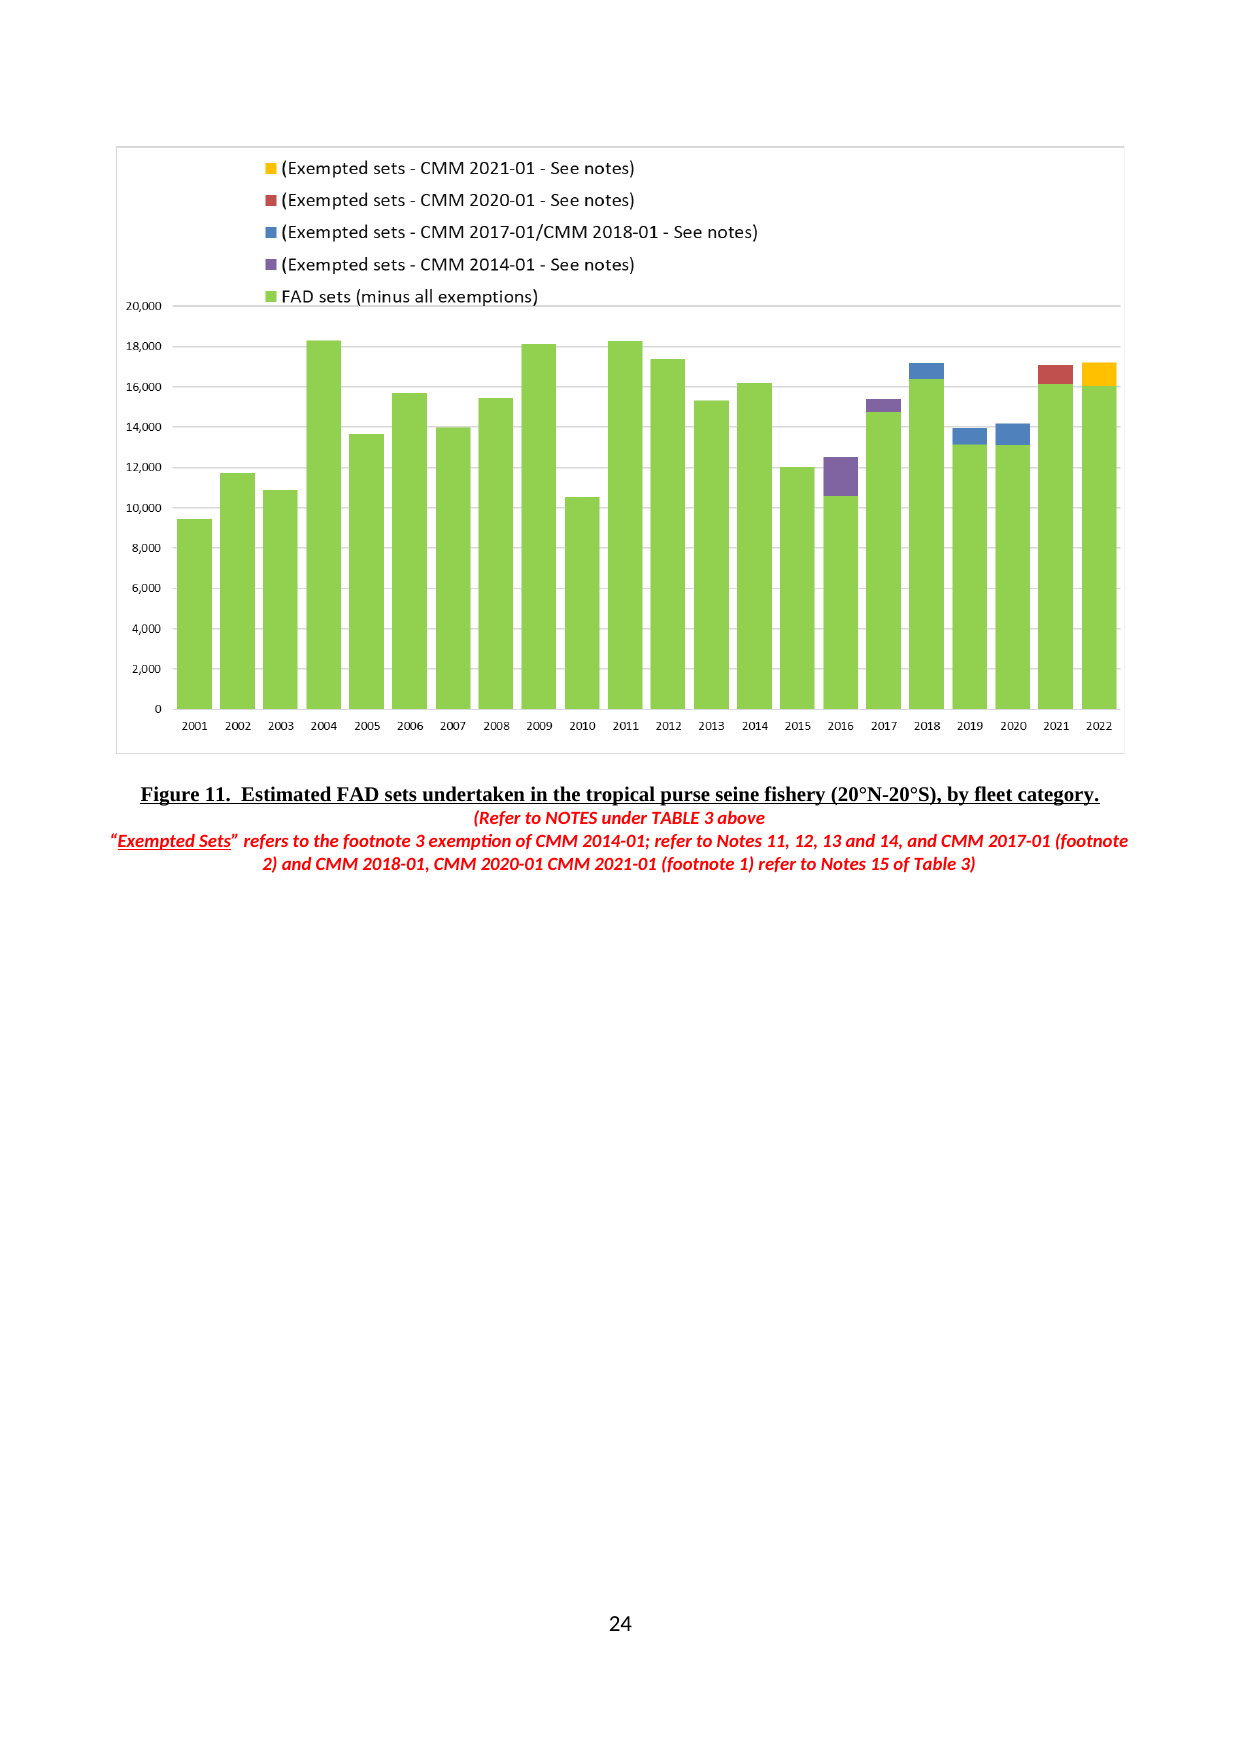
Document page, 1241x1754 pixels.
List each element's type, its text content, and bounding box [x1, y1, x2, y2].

picture [115, 146, 1125, 754]
text (Refer to NOTES under TABLE 3 above [100, 806, 1140, 829]
subtitle Figure 11. Estimated FAD sets undertaken in the tropical purse seine fishery (20°N-20°S), by fleet category. [100, 782, 1140, 806]
text “Exempted Sets” refers to the footnote 3 exemption of CMM 2014-01; refer to Notes 11, 12, 13 and 14, and CMM 2017-01 (footnote 2) and CMM 2018-01, CMM 2020-01 CMM 2021-01 (footnote 1) refer to Notes 15 of Table 3) [100, 829, 1140, 875]
